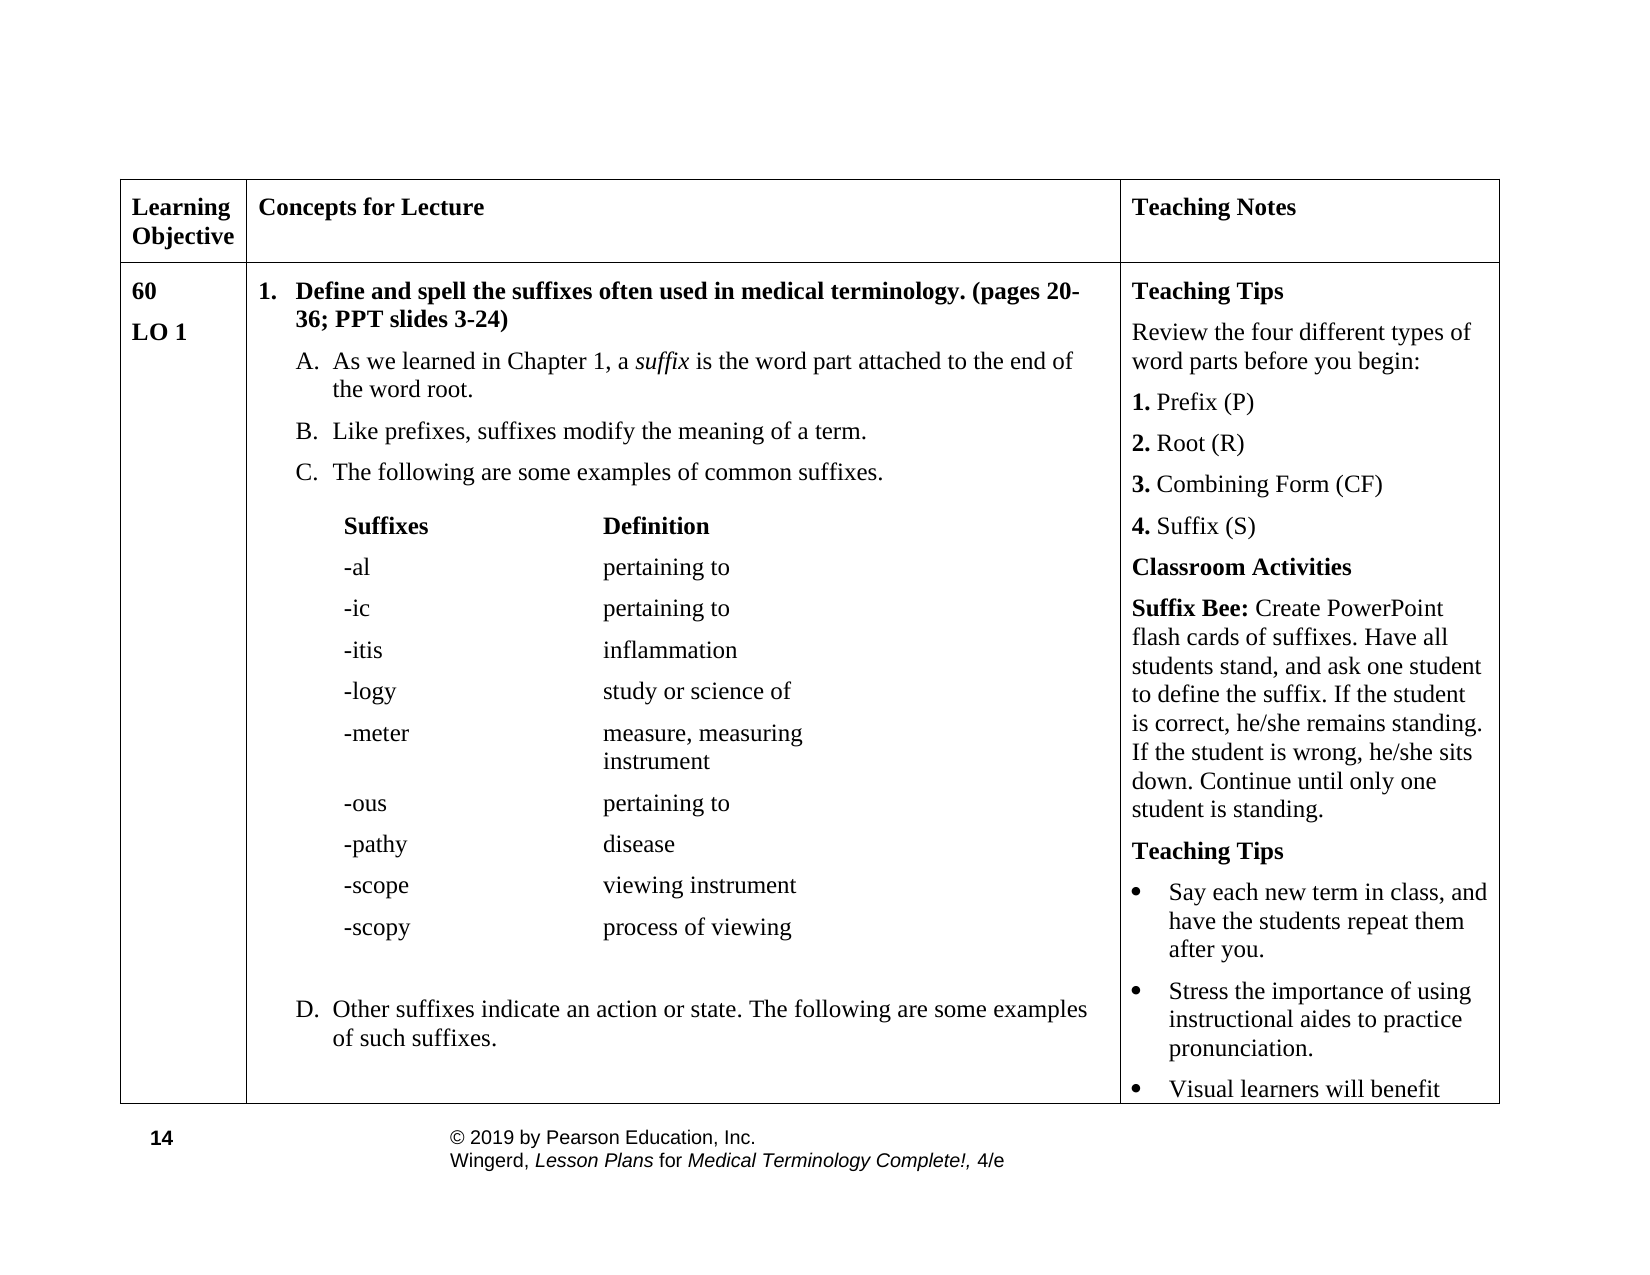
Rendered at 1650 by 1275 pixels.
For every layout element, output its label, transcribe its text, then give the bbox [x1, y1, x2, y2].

table_header Learning Objective [121, 180, 246, 262]
table_header Concepts for Lecture [247, 180, 1120, 262]
table_header Teaching Notes [1121, 180, 1499, 262]
table_cell 60 L O 1 [121, 263, 246, 1103]
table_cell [1121, 263, 1499, 1103]
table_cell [247, 263, 1120, 1103]
